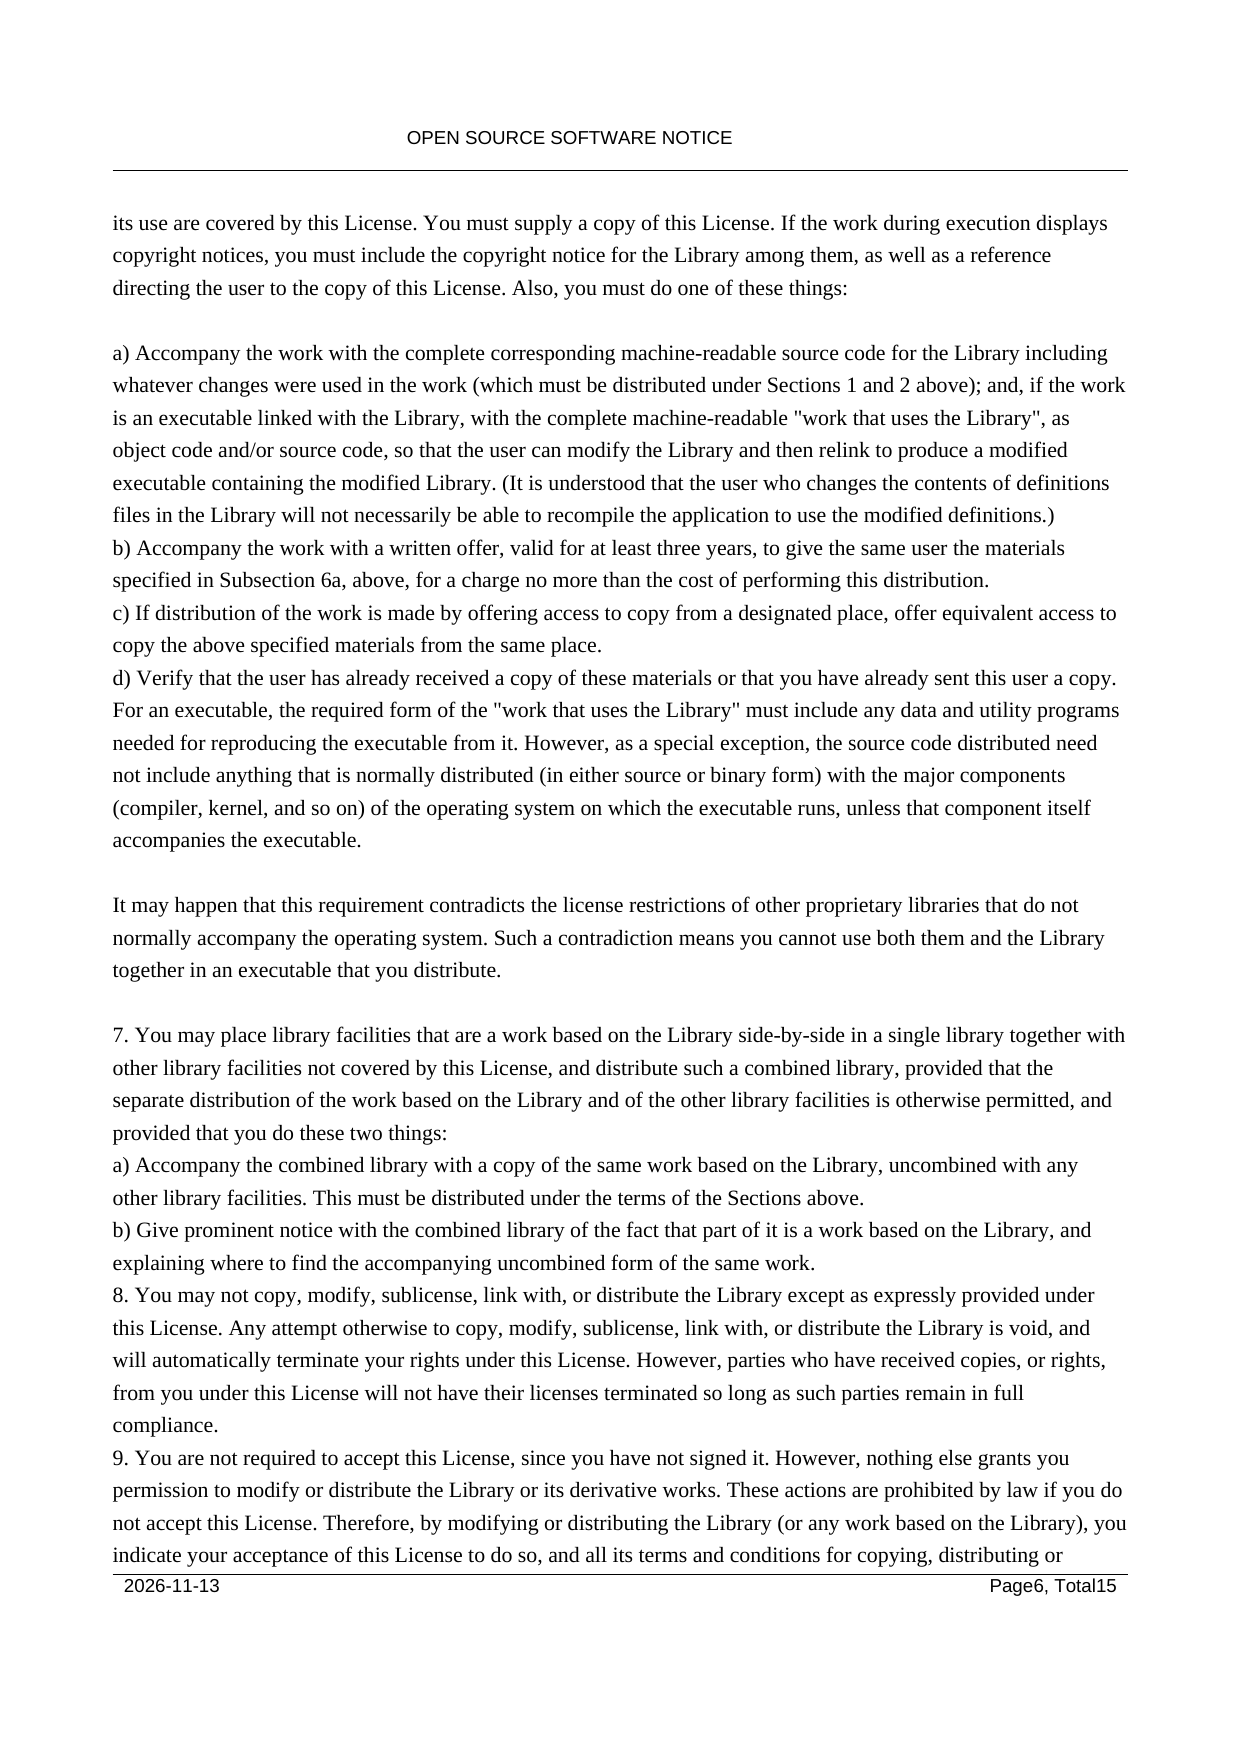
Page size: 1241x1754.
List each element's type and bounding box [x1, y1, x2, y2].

text [112, 206, 1128, 1571]
